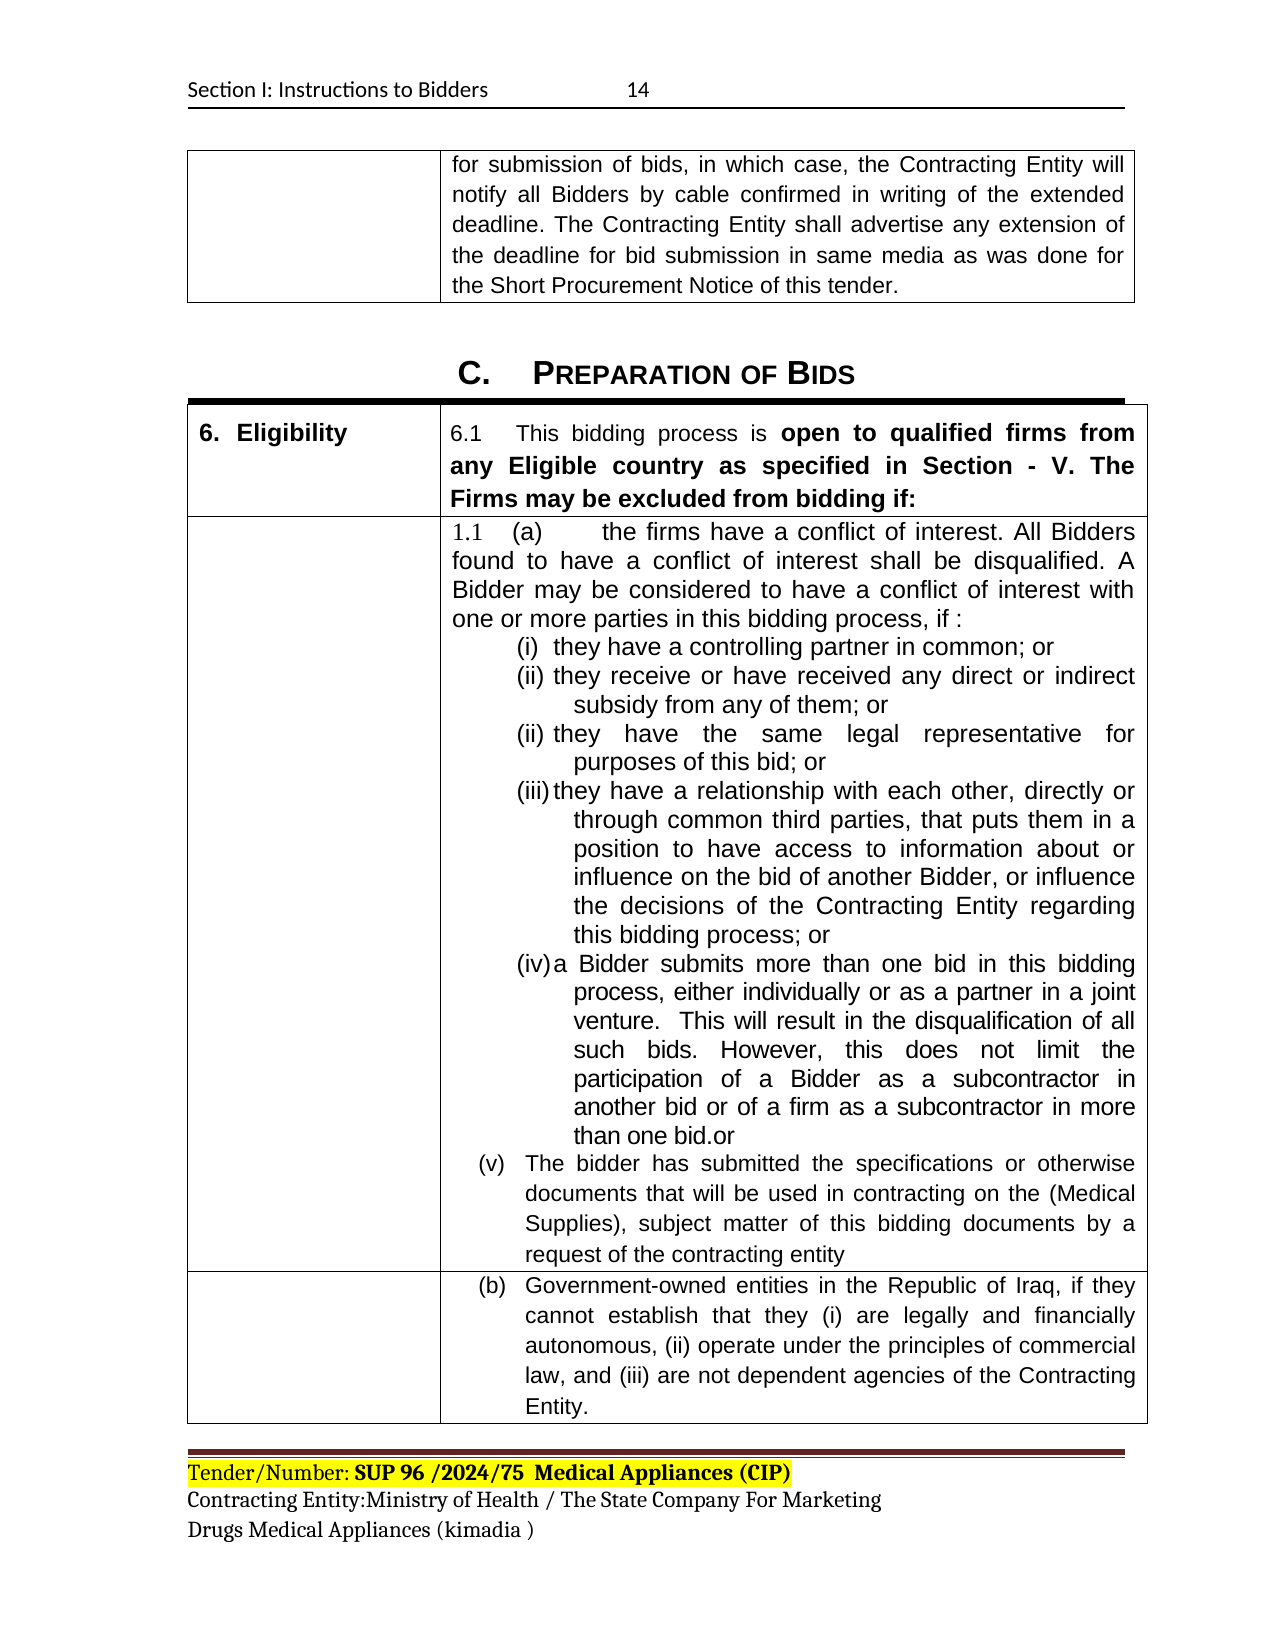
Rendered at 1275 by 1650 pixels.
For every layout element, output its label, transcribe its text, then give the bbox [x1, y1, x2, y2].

table_cell [188, 517, 440, 1271]
table_cell (b) Government-owned entities in the Republic of Iraq, if they cannot establish that they (i) are legally and financially autonomous, (ii) operate under the principles of commercial law, and (iii) are not dependent agencies of the Contracting Entity. [441, 1272, 1147, 1423]
text C. Preparation of Bids [187, 353, 1125, 404]
table_cell [188, 151, 440, 302]
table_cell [441, 151, 1134, 302]
table_header 6. Eligibility [188, 405, 440, 516]
table_cell [188, 1272, 440, 1423]
table_cell (a) the firms have a conflict of interest. All Bidders found to have a conflict of interest shall be disqualified. A Bidder may be considered to have a conflict of interest with one or more parties in this bidding process, if : (i) they have a controlling partner in common; or (ii) they receive or have received any direct or indirect subsidy from any of them; or (ii) they have the same legal representative for purposes of this bid; or (iii) they have a relationship with each other, directly or through common third parties, that puts them in a position to have access to information about or influence on the bid of another Bidder, or influence the decisions of the Contracting Entity regarding this bidding process; or (iv) a Bidder submits more than one bid in this bidding process, either individually or as a partner in a joint venture. This will result in the disqualification of all such bids. However, this does not limit the participation of a Bidder as a subcontractor in another bid or of a firm as a subcontractor in more than one bid.or (v) The bidder has submitted the specifications or otherwise documents that will be used in contracting on the (Medical Supplies), subject matter of this bidding documents by a request of the contracting entity [441, 517, 1147, 1271]
table_header 6.1 This bidding process is open to qualified firms from any Eligible country as specified in Section - V. The Firms may be excluded from bidding if: [441, 405, 1147, 516]
